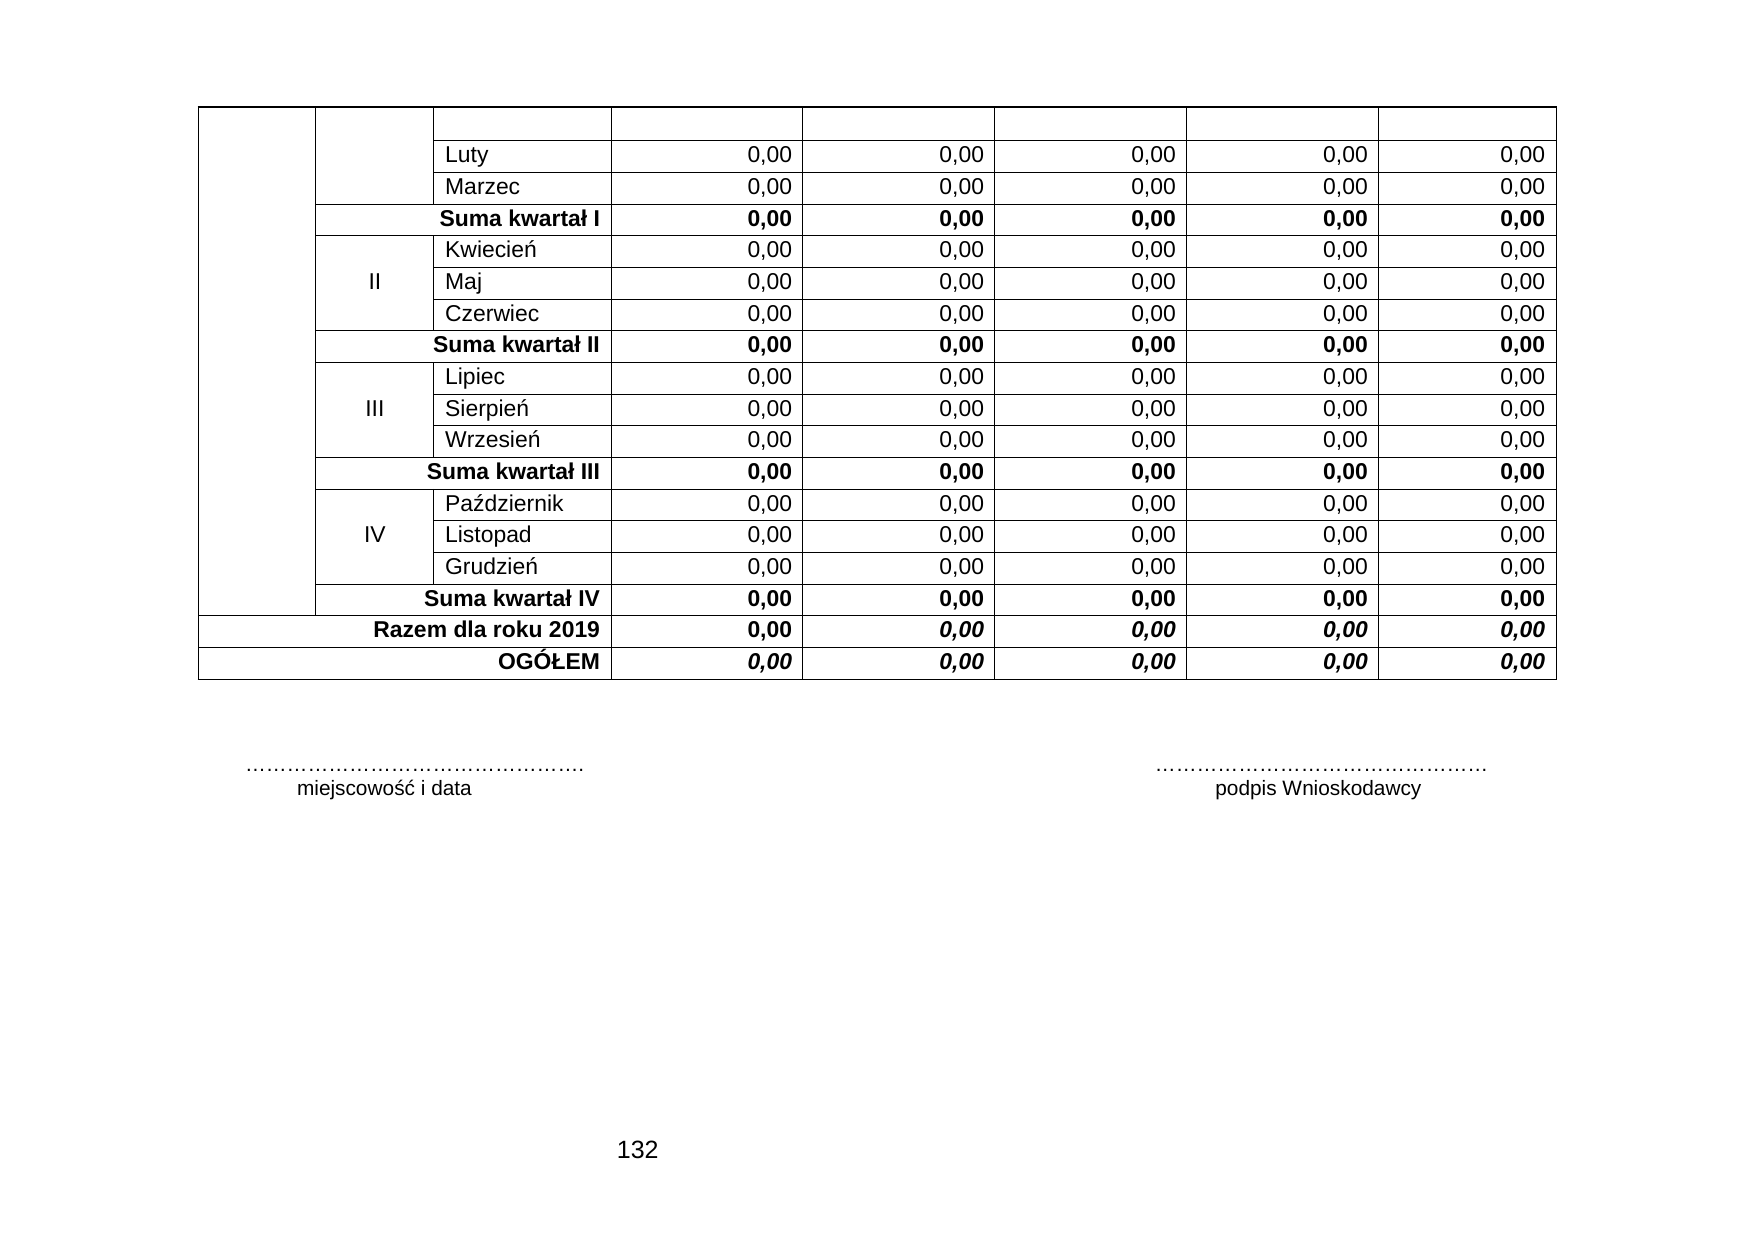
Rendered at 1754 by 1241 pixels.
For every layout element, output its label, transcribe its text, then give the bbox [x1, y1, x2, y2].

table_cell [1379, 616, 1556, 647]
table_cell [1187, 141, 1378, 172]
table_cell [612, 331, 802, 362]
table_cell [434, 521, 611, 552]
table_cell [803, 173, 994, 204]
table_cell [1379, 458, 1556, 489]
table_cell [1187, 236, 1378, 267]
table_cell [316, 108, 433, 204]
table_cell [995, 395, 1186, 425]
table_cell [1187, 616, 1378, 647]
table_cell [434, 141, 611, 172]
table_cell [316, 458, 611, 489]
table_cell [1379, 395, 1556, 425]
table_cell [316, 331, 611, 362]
text miejscowość i data podpis Wnioskodawcy [118, 776, 1636, 799]
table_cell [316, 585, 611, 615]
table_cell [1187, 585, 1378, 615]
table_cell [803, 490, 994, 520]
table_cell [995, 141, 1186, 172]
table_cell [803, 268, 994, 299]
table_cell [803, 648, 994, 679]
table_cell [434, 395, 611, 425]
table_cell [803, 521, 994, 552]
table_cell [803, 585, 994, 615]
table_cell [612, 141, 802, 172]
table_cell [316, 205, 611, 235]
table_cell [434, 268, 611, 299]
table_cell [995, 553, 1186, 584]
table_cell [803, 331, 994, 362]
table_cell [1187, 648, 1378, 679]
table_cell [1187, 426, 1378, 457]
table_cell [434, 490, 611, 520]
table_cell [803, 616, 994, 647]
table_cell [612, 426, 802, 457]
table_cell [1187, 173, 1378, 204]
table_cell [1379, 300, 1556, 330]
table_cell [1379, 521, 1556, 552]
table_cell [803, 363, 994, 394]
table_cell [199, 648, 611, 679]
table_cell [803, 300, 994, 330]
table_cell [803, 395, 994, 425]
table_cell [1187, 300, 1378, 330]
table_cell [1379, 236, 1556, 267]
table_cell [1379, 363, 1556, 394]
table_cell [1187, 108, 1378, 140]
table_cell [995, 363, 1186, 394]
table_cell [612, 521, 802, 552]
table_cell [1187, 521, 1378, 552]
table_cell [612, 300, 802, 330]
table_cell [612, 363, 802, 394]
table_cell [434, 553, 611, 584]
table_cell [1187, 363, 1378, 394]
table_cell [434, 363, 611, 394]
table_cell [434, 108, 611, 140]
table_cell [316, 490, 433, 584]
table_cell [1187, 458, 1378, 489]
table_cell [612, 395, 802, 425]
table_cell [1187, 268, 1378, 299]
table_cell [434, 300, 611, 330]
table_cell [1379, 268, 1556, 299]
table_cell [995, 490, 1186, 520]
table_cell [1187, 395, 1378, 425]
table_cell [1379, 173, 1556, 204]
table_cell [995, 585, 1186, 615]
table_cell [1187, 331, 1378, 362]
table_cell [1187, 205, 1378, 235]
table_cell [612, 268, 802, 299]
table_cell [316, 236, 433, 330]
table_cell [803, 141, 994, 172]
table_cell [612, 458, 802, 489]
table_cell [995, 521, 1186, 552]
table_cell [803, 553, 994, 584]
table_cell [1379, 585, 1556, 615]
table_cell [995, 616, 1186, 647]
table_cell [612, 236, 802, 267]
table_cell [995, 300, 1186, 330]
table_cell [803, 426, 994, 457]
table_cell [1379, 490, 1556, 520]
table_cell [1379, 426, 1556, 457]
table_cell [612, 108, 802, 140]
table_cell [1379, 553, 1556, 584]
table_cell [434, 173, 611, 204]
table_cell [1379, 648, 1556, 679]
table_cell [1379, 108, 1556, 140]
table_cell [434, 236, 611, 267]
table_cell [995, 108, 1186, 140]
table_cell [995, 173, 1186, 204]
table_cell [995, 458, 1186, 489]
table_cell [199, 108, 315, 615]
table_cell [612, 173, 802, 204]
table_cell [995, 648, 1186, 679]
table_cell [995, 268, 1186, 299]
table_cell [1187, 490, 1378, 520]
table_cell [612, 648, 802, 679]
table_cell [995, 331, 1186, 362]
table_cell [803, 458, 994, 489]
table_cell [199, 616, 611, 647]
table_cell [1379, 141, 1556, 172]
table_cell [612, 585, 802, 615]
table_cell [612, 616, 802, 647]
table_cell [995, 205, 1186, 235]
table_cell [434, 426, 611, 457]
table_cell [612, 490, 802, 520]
text …………………………………………. ………………………………………… [118, 752, 1636, 776]
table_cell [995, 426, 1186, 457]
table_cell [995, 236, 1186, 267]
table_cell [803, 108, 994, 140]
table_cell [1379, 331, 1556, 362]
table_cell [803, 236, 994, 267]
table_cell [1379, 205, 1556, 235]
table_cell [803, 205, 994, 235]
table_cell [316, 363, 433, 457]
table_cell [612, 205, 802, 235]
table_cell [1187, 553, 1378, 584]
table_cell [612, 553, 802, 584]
